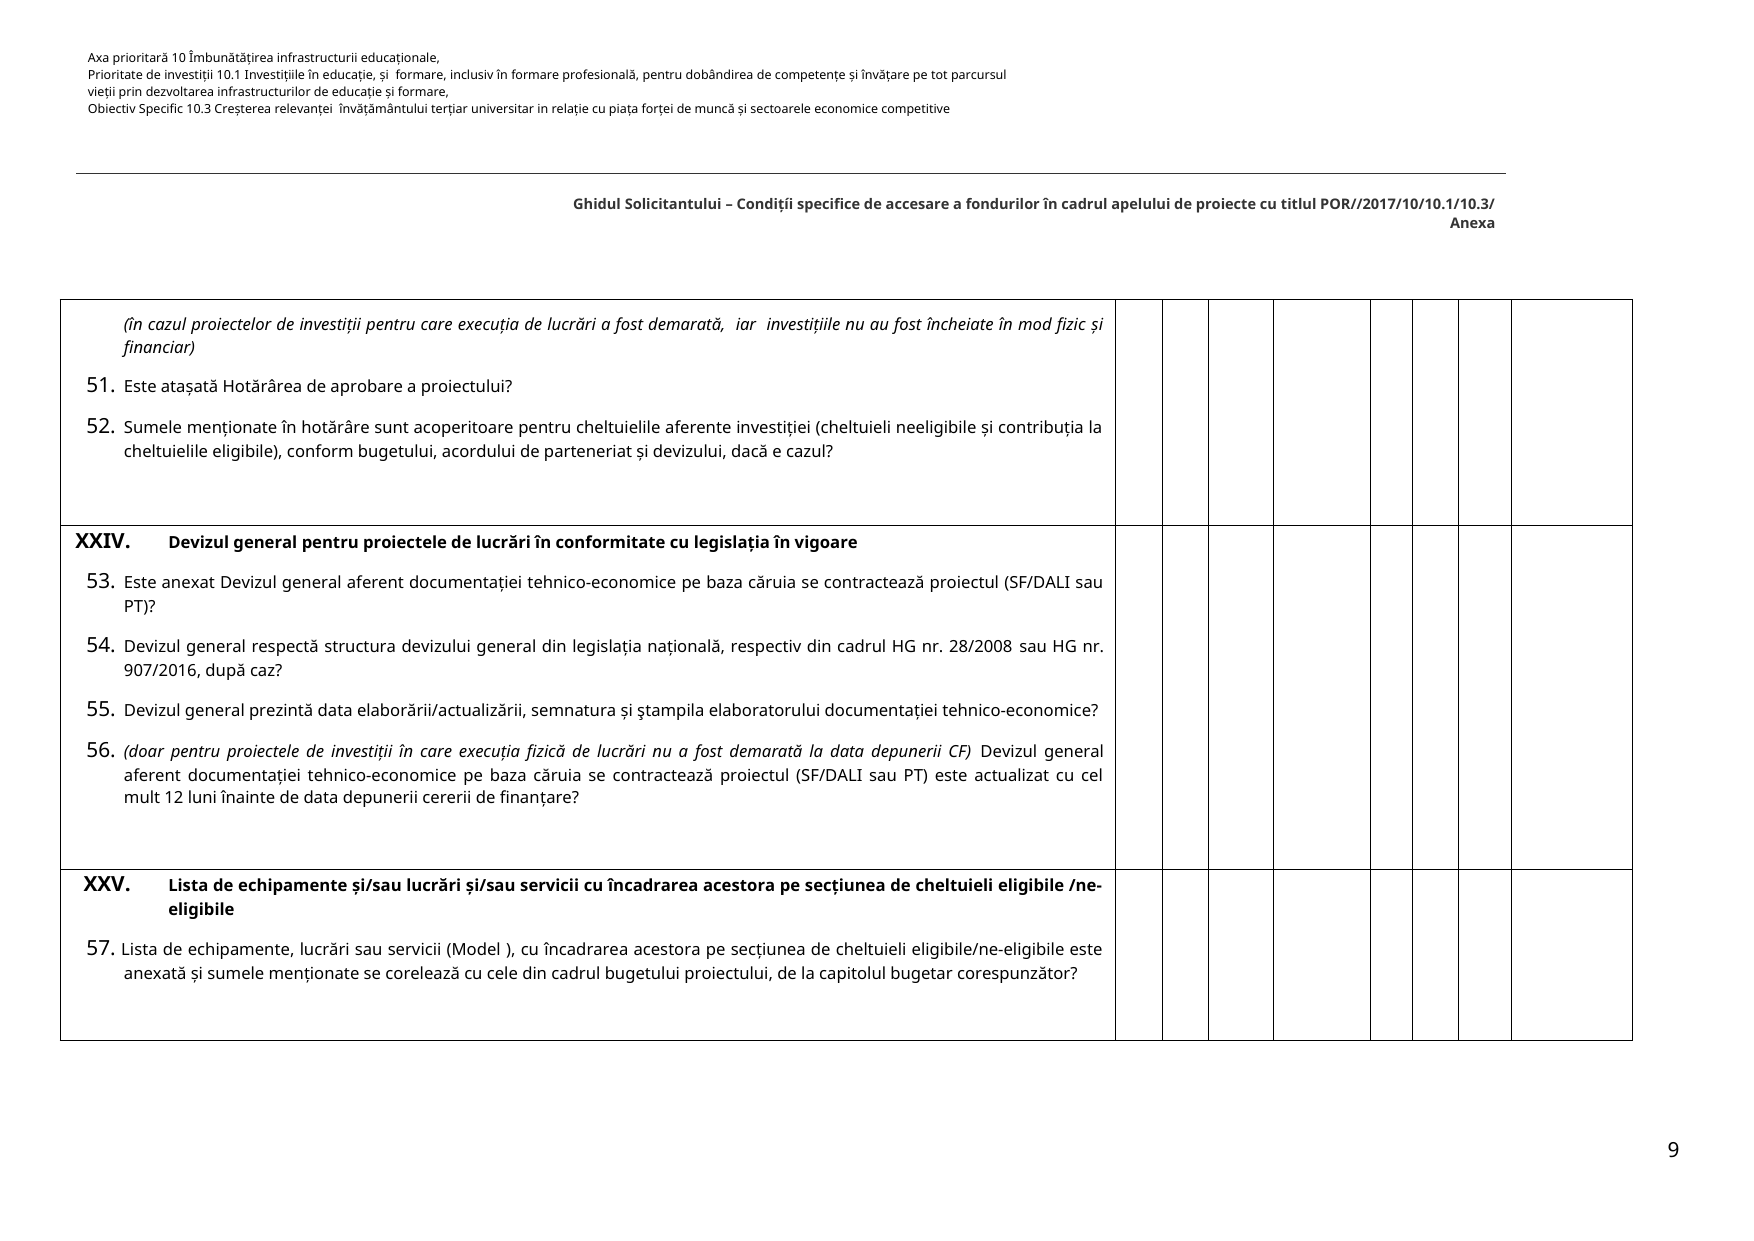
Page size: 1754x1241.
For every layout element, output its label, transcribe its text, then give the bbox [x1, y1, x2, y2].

table_cell [1209, 526, 1273, 868]
table_cell [1371, 526, 1412, 868]
table_cell [1512, 870, 1632, 1040]
table_cell [1116, 526, 1162, 868]
table_cell [1459, 300, 1511, 525]
table_cell [1371, 870, 1412, 1040]
table_cell [1274, 870, 1370, 1040]
table_cell Devizul general pentru proiectele de lucrări în conformitate cu legislația în vigoare Este anexat Devizul general aferent documentației tehnico-economice pe baza căruia se contractează proiectul (SF/DALI sau PT)? Devizul general respectă structura devizului general din legislația națională, respectiv din cadrul HG nr. 28/2008 sau HG nr. 907/2016, după caz? Devizul general prezintă data elaborării/actualizării, semnatura și ştampila elaboratorului documentației tehnico-economice? (doar pentru proiectele de investiții în care execuția fizică de lucrări nu a fost demarată la data depunerii CF) Devizul general aferent documentației tehnico-economice pe baza căruia se contractează proiectul (SF/DALI sau PT) este actualizat cu cel mult 12 luni înainte de data depunerii cererii de finanţare? [61, 526, 1115, 868]
table_cell Lista de echipamente și/sau lucrări și/sau servicii cu încadrarea acestora pe secțiunea de cheltuieli eligibile /ne-eligibile Lista de echipamente, lucrări sau servicii (Model ), cu încadrarea acestora pe secțiunea de cheltuieli eligibile/ne-eligibile este anexată și sumele menționate se corelează cu cele din cadrul bugetului proiectului, de la capitolul bugetar corespunzător? [61, 870, 1115, 1040]
table_cell [1459, 870, 1511, 1040]
table_cell [1163, 300, 1208, 525]
table_cell [1274, 300, 1370, 525]
table_cell [1512, 526, 1632, 868]
table_cell [1274, 526, 1370, 868]
table_cell [1209, 300, 1273, 525]
table_cell [1209, 870, 1273, 1040]
table_cell [1459, 526, 1511, 868]
table_cell [1413, 870, 1458, 1040]
table_cell (în cazul proiectelor de investiţii pentru care execuţia de lucrări a fost demarată, iar investițiile nu au fost încheiate în mod fizic şi financiar) Este atașată Hotărârea de aprobare a proiectului? Sumele menționate în hotărâre sunt acoperitoare pentru cheltuielile aferente investiției (cheltuieli neeligibile și contribuția la cheltuielile eligibile), conform bugetului, acordului de parteneriat și devizului, dacă e cazul? [61, 300, 1115, 525]
table_cell [1371, 300, 1412, 525]
table_cell [1163, 870, 1208, 1040]
table_cell [1512, 300, 1632, 525]
table_cell [1413, 526, 1458, 868]
table_cell [1116, 870, 1162, 1040]
table_cell [1116, 300, 1162, 525]
table_cell [1163, 526, 1208, 868]
table_cell [1413, 300, 1458, 525]
